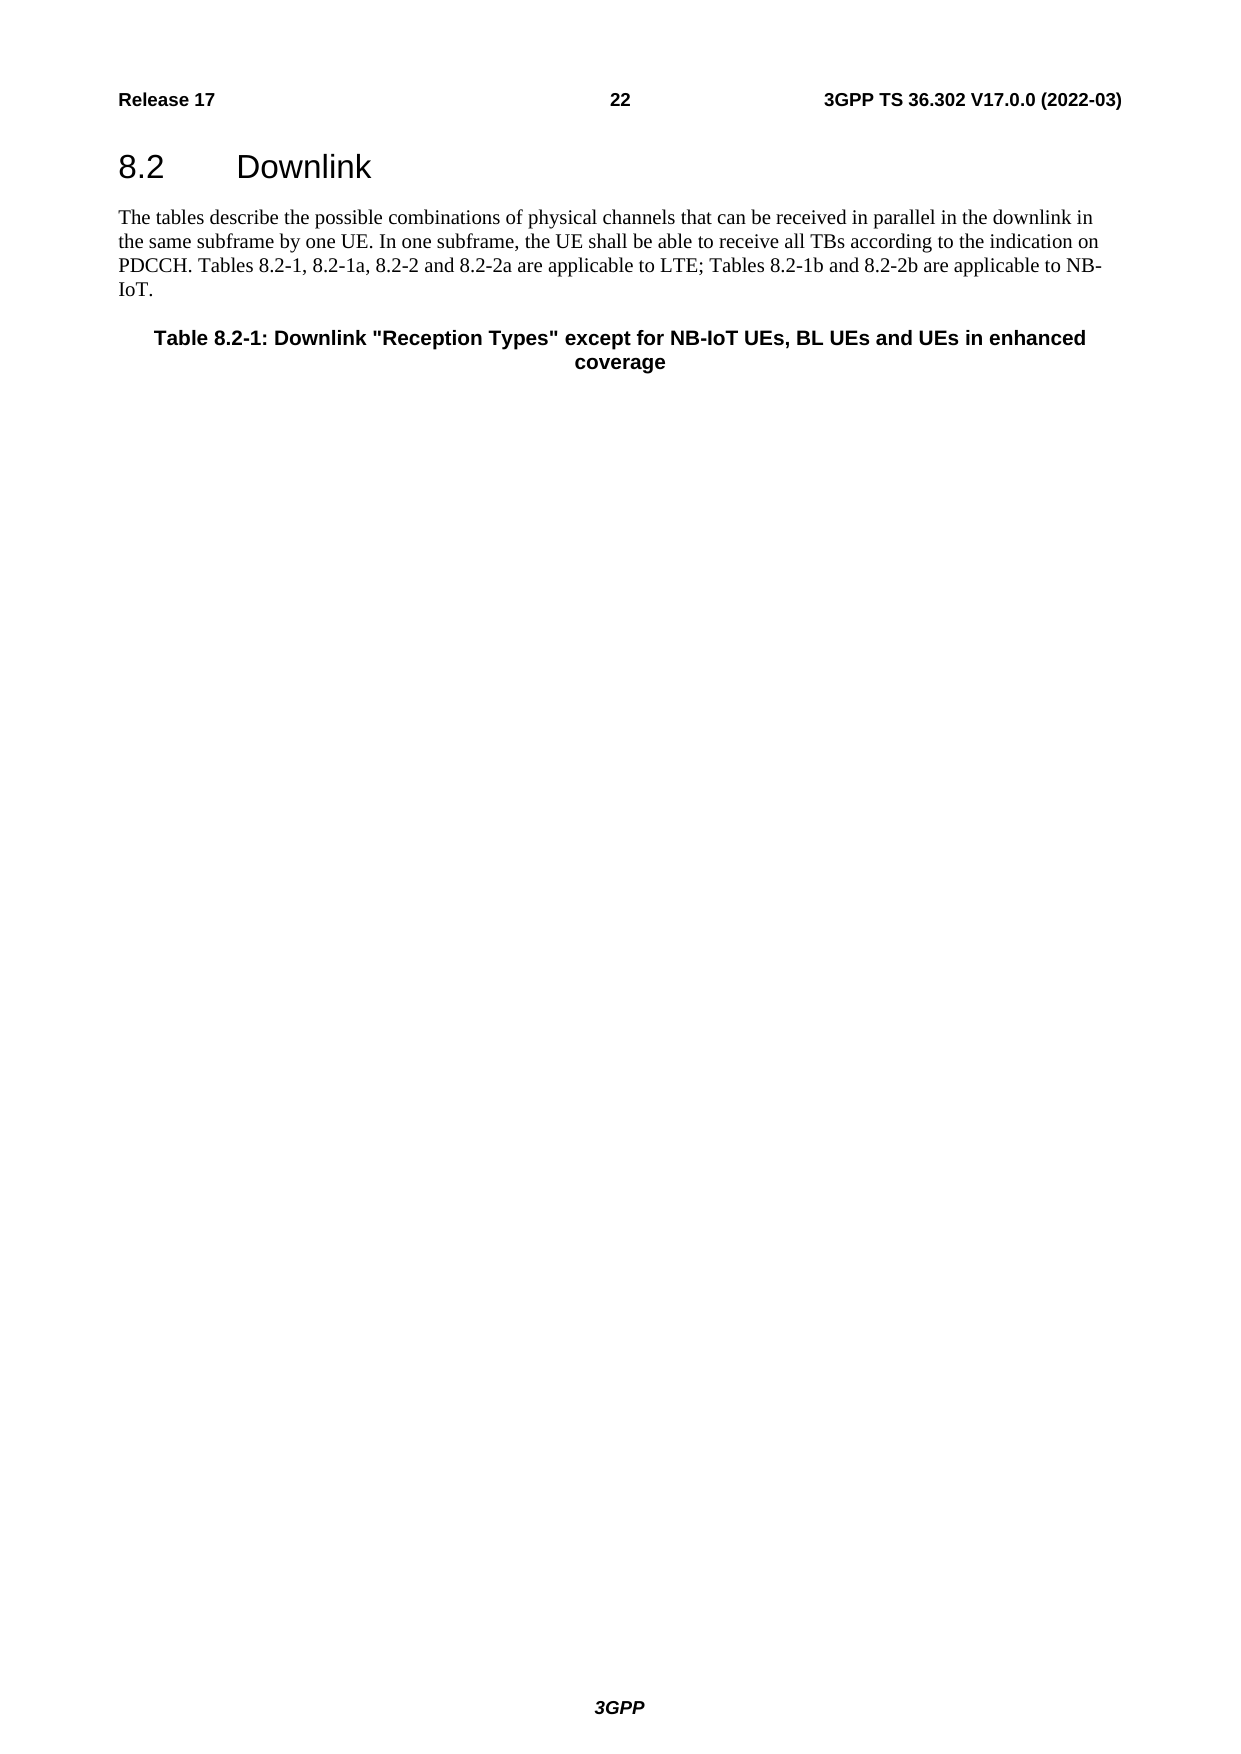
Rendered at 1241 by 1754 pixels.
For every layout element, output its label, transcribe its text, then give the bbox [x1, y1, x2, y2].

subtitle 8.2 Downlink [118, 147, 1122, 186]
text The tables describe the possible combinations of physical channels that can be received in parallel in the downlink in the same subframe by one UE. In one subframe, the UE shall be able to receive all TBs according to the indication on PDCCH. Tables 8.2-1, 8.2-1a, 8.2-2 and 8.2-2a are applicable to LTE; Tables 8.2-1b and 8.2-2b are applicable to NB-IoT. [118, 205, 1122, 301]
text Table 8.2-1: Downlink "Reception Types" except for NB-IoT UEs, BL UEs and UEs in enhanced coverage [118, 326, 1122, 374]
